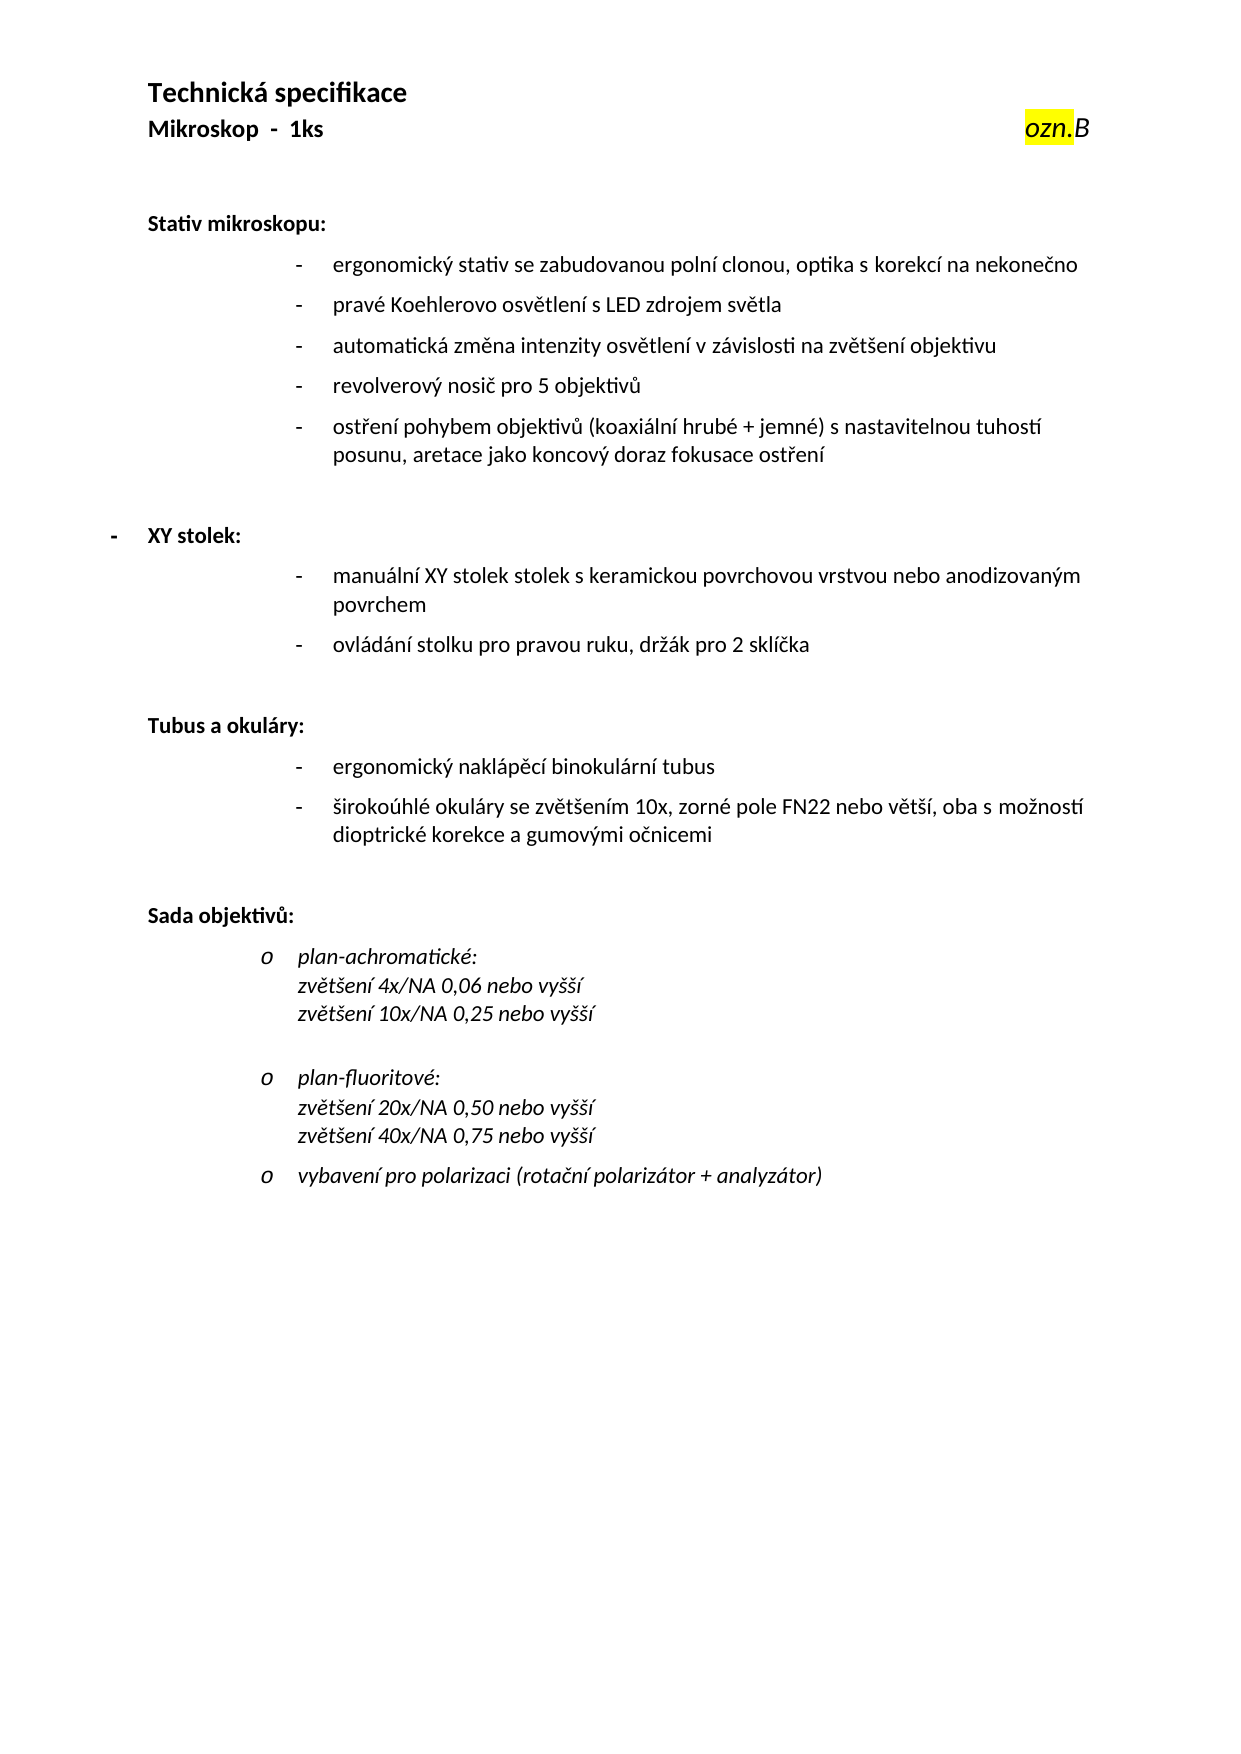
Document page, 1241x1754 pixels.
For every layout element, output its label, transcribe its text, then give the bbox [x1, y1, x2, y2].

list automatická změna intenzity osvětlení v závislosti na zvětšení objektivu [295, 331, 1093, 359]
list revolverový nosič pro 5 objektivů [295, 372, 1093, 399]
list Sada objektivů: [148, 901, 1093, 929]
list plan-achromatické: zvětšení 4x/NA 0,06 nebo vyšší zvětšení 10x/NA 0,25 nebo vyšší [260, 942, 1093, 1051]
list XY stolek: [110, 521, 1093, 549]
list vybavení pro polarizaci (rotační polarizátor + analyzátor) [260, 1161, 1093, 1190]
list ergonomický stativ se zabudovanou polní clonou, optika s korekcí na nekonečno [295, 250, 1093, 278]
text Stativ mikroskopu: [148, 209, 1093, 237]
list Tubus a okuláry: [148, 711, 1093, 739]
list pravé Koehlerovo osvětlení s LED zdrojem světla [295, 291, 1093, 318]
list plan-fluoritové: zvětšení 20x/NA 0,50 nebo vyšší zvětšení 40x/NA 0,75 nebo vyšší [260, 1063, 1093, 1149]
list ostření pohybem objektivů (koaxiální hrubé + jemné) s nastavitelnou tuhostí posunu, aretace jako koncový doraz fokusace ostření [295, 412, 1093, 468]
list širokoúhlé okuláry se zvětšením 10x, zorné pole FN22 nebo větší, oba s možností dioptrické korekce a gumovými očnicemi [295, 792, 1093, 848]
list ovládání stolku pro pravou ruku, držák pro 2 sklíčka [295, 630, 1093, 658]
list manuální XY stolek stolek s keramickou povrchovou vrstvou nebo anodizovaným povrchem [295, 562, 1093, 618]
list ergonomický naklápěcí binokulární tubus [295, 752, 1093, 780]
